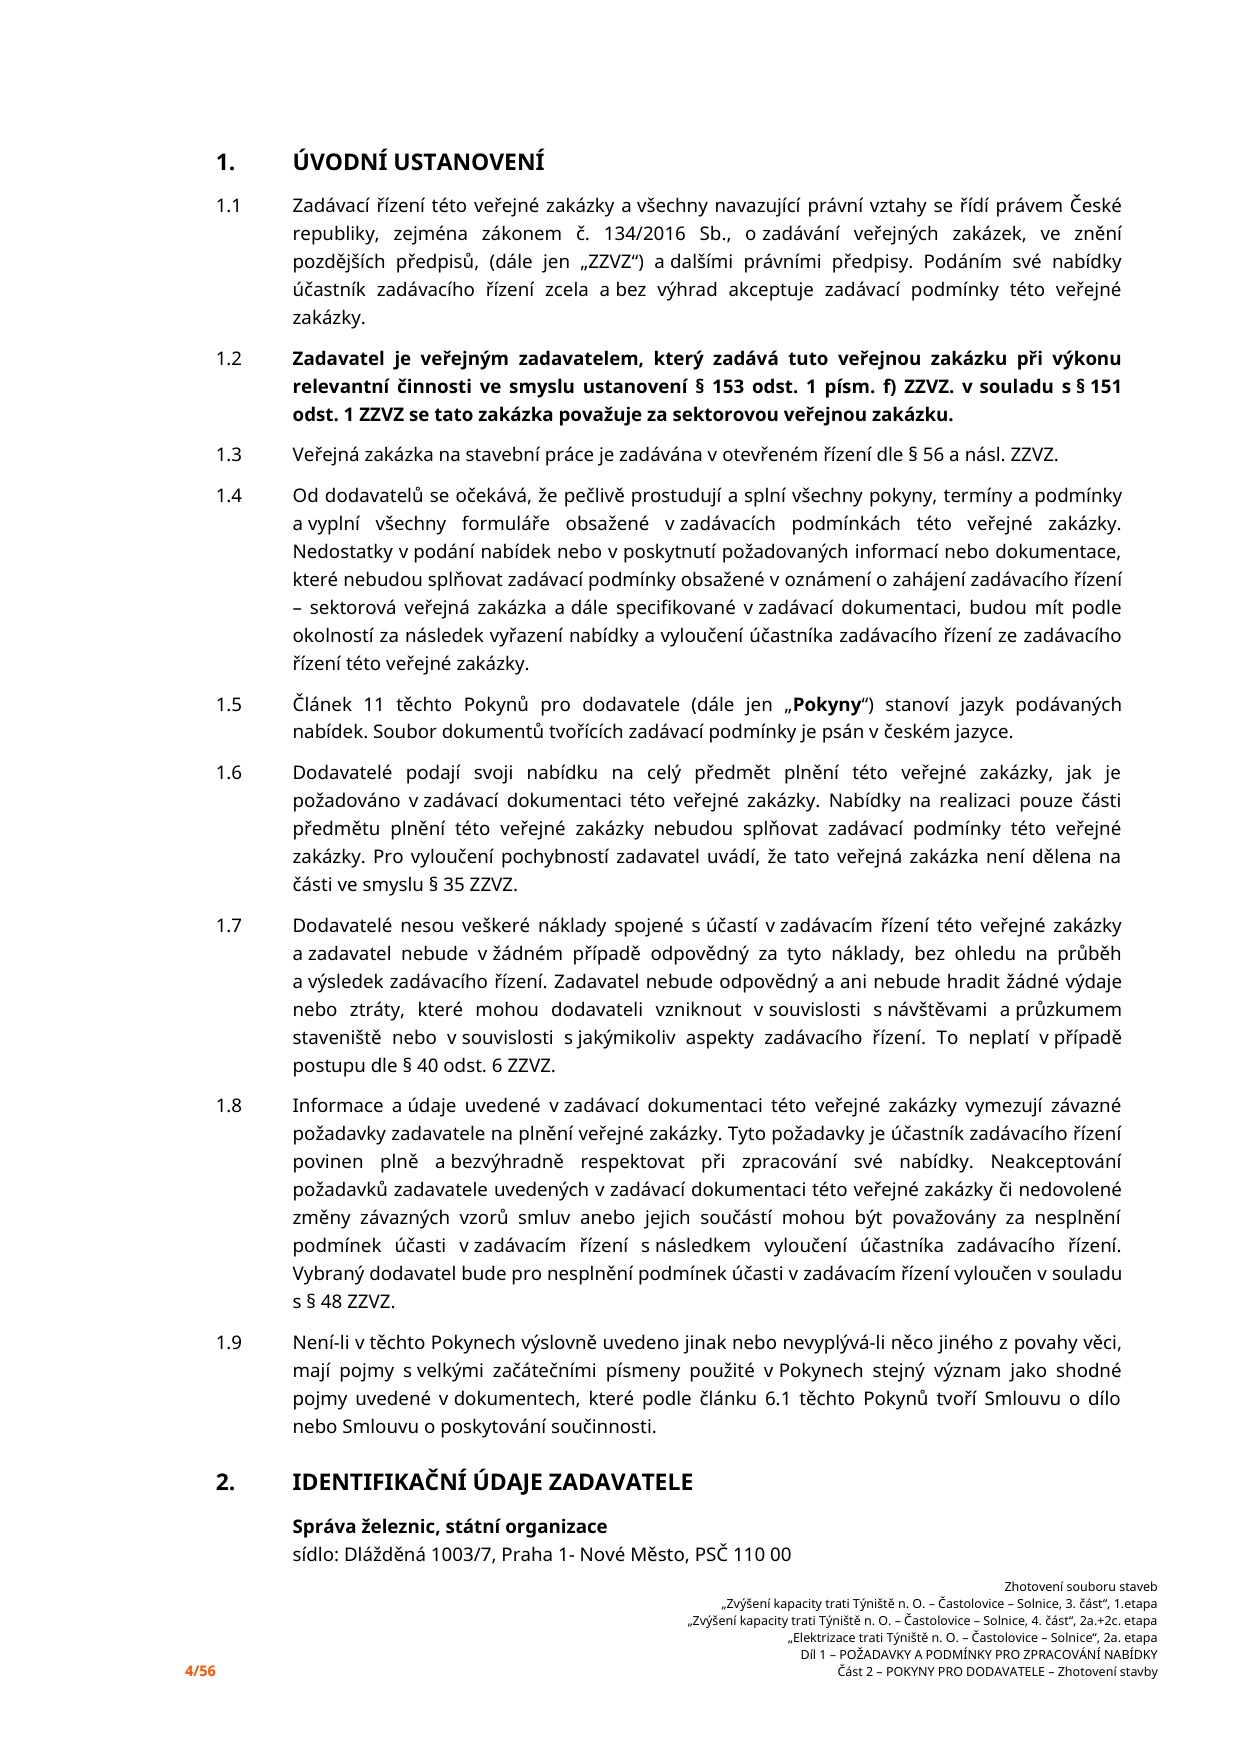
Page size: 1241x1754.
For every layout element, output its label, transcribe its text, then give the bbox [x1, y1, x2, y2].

text Správa železnic, státní organizace [292, 1513, 1122, 1539]
text Od dodavatelů se očekává, že pečlivě prostudují a splní všechny pokyny, termíny a podmínky a vyplní všechny formuláře obsažené v zadávacích podmínkách této veřejné zakázky. Nedostatky v podání nabídek nebo v poskytnutí požadovaných informací nebo dokumentace, které nebudou splňovat zadávací podmínky obsažené v oznámení o zahájení zadávacího řízení – sektorová veřejná zakázka a dále specifikované v zadávací dokumentaci, budou mít podle okolností za následek vyřazení nabídky a vyloučení účastníka zadávacího řízení ze zadávacího řízení této veřejné zakázky. [216, 482, 1122, 676]
text sídlo: Dlážděná 1003/7, Praha 1- Nové Město, PSČ 110 00 [292, 1541, 1122, 1567]
text Dodavatelé nesou veškeré náklady spojené s účastí v zadávacím řízení této veřejné zakázky a zadavatel nebude v žádném případě odpovědný za tyto náklady, bez ohledu na průběh a výsledek zadávacího řízení. Zadavatel nebude odpovědný a ani nebude hradit žádné výdaje nebo ztráty, které mohou dodavateli vzniknout v souvislosti s návštěvami a průzkumem staveniště nebo v souvislosti s jakýmikoliv aspekty zadávacího řízení. To neplatí v případě postupu dle § 40 odst. 6 ZZVZ. [216, 912, 1122, 1078]
text IDENTIFIKAČNÍ ÚDAJE ZADAVATELE [216, 1466, 1122, 1498]
text Článek 11 těchto Pokynů pro dodavatele (dále jen „Pokyny“) stanoví jazyk podávaných nabídek. Soubor dokumentů tvořících zadávací podmínky je psán v českém jazyce. [216, 691, 1122, 744]
text ÚVODNÍ USTANOVENÍ [216, 146, 1122, 177]
text Není-li v těchto Pokynech výslovně uvedeno jinak nebo nevyplývá-li něco jiného z povahy věci, mají pojmy s velkými začátečními písmeny použité v Pokynech stejný význam jako shodné pojmy uvedené v dokumentech, které podle článku 6.1 těchto Pokynů tvoří Smlouvu o dílo nebo Smlouvu o poskytování součinnosti. [216, 1329, 1122, 1439]
text Informace a údaje uvedené v zadávací dokumentaci této veřejné zakázky vymezují závazné požadavky zadavatele na plnění veřejné zakázky. Tyto požadavky je účastník zadávacího řízení povinen plně a bezvýhradně respektovat při zpracování své nabídky. Neakceptování požadavků zadavatele uvedených v zadávací dokumentaci této veřejné zakázky či nedovolené změny závazných vzorů smluv anebo jejich součástí mohou být považovány za nesplnění podmínek účasti v zadávacím řízení s následkem vyloučení účastníka zadávacího řízení. Vybraný dodavatel bude pro nesplnění podmínek účasti v zadávacím řízení vyloučen v souladu s § 48 ZZVZ. [216, 1093, 1122, 1314]
text Veřejná zakázka na stavební práce je zadávána v otevřeném řízení dle § 56 a násl. ZZVZ. [216, 442, 1122, 467]
text Zadávací řízení této veřejné zakázky a všechny navazující právní vztahy se řídí právem České republiky, zejména zákonem č. 134/2016 Sb., o zadávání veřejných zakázek, ve znění pozdějších předpisů, (dále jen „ZZVZ“) a dalšími právními předpisy. Podáním své nabídky účastník zadávacího řízení zcela a bez výhrad akceptuje zadávací podmínky této veřejné zakázky. [216, 192, 1122, 330]
text Zadavatel je veřejným zadavatelem, který zadává tuto veřejnou zakázku při výkonu relevantní činnosti ve smyslu ustanovení § 153 odst. 1 písm. f) ZZVZ. v souladu s § 151 odst. 1 ZZVZ se tato zakázka považuje za sektorovou veřejnou zakázku. [216, 345, 1122, 427]
text Dodavatelé podají svoji nabídku na celý předmět plnění této veřejné zakázky, jak je požadováno v zadávací dokumentaci této veřejné zakázky. Nabídky na realizaci pouze části předmětu plnění této veřejné zakázky nebudou splňovat zadávací podmínky této veřejné zakázky. Pro vyloučení pochybností zadavatel uvádí, že tato veřejná zakázka není dělena na části ve smyslu § 35 ZZVZ. [216, 759, 1122, 897]
